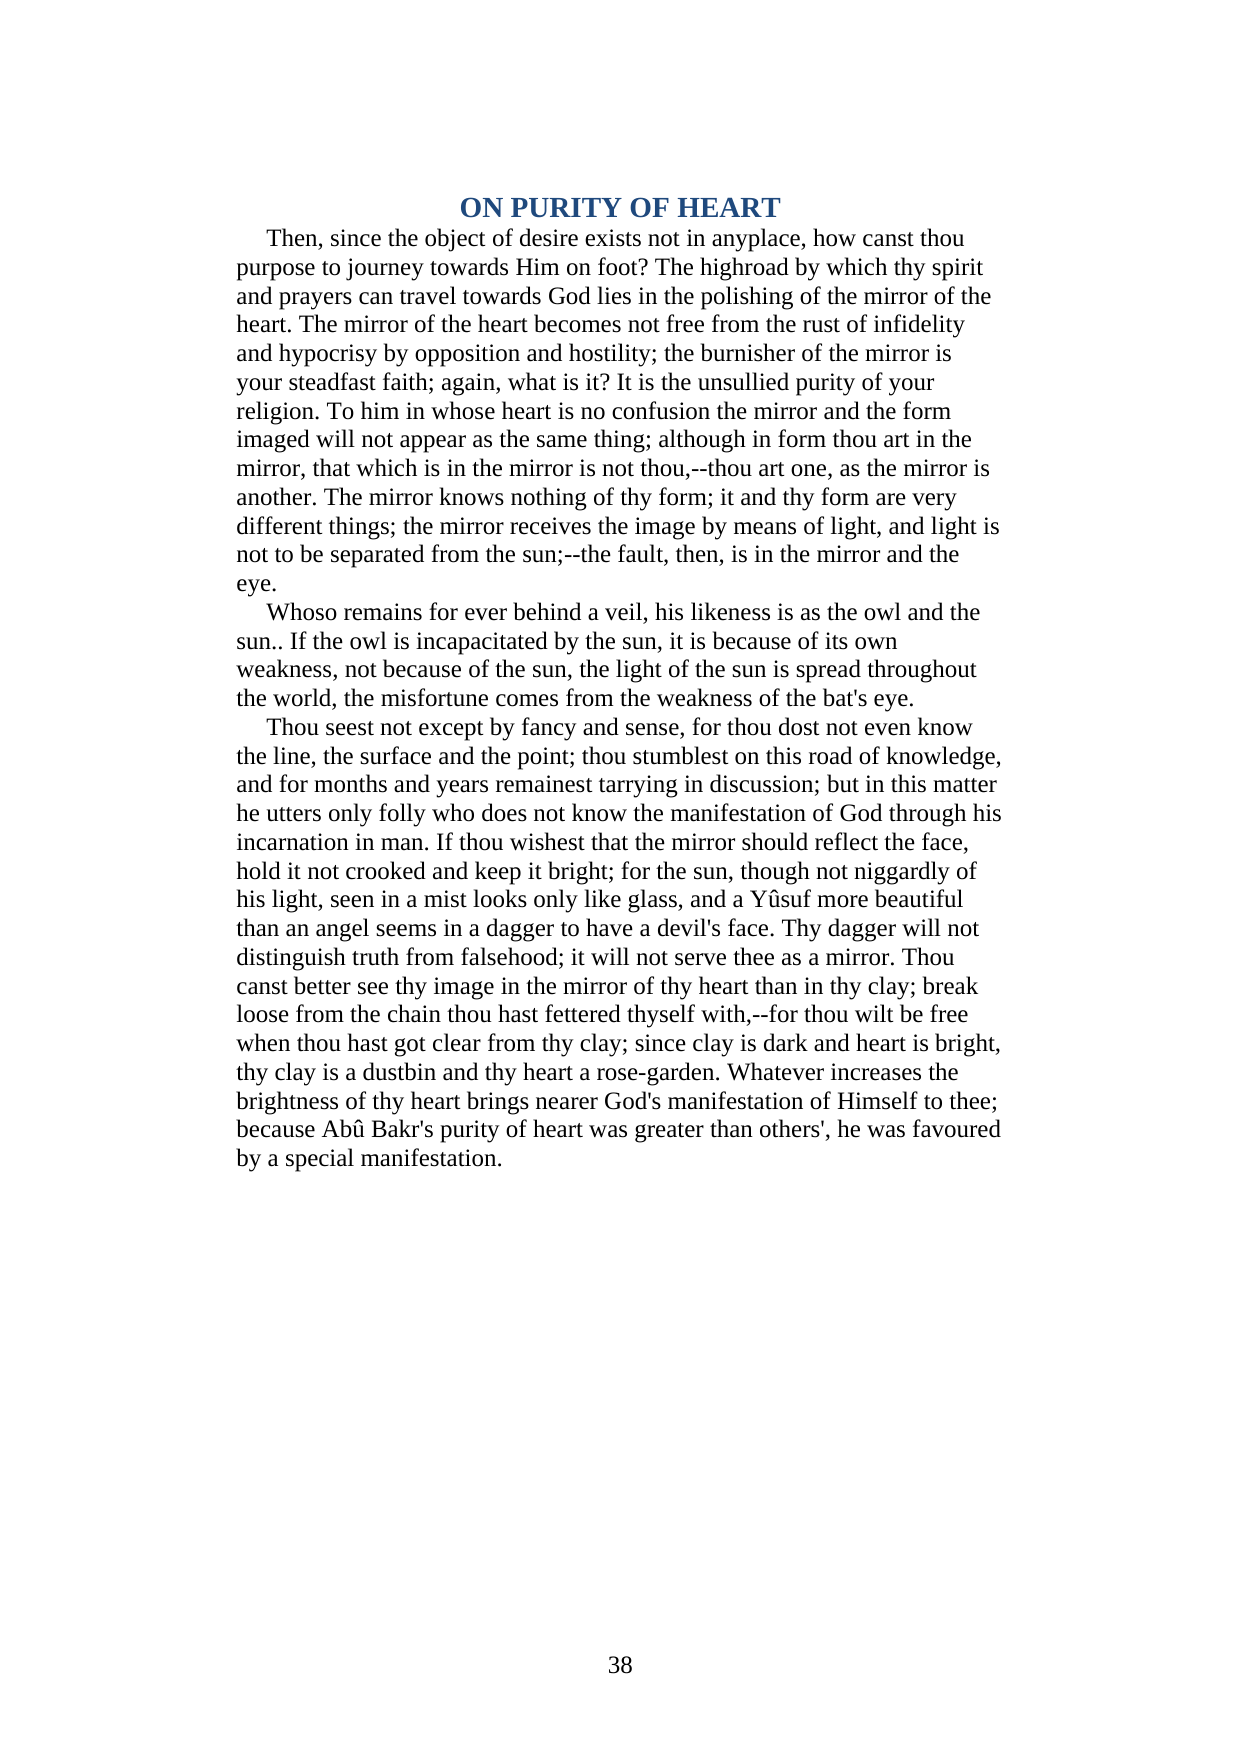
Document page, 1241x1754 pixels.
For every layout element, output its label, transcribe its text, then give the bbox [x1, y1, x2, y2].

subtitle ON PURITY OF HEART [236, 190, 1004, 223]
text Then, since the object of desire exists not in anyplace, how canst thou purpose to journey towards Him on foot? The highroad by which thy spirit and prayers can travel towards God lies in the polishing of the mirror of the heart. The mirror of the heart becomes not free from the rust of infidelity and hypocrisy by opposition and hostility; the burnisher of the mirror is your steadfast faith; again, what is it? It is the unsullied purity of your religion. To him in whose heart is no confusion the mirror and the form imaged will not appear as the same thing; although in form thou art in the mirror, that which is in the mirror is not thou,--thou art one, as the mirror is another. The mirror knows nothing of thy form; it and thy form are very different things; the mirror receives the image by means of light, and light is not to be separated from the sun;--the fault, then, is in the mirror and the eye. [236, 223, 1004, 597]
text Whoso remains for ever behind a veil, his likeness is as the owl and the sun.. If the owl is incapacitated by the sun, it is because of its own weakness, not because of the sun, the light of the sun is spread throughout the world, the misfortune comes from the weakness of the bat's eye. [236, 597, 1004, 712]
text Thou seest not except by fancy and sense, for thou dost not even know the line, the surface and the point; thou stumblest on this road of knowledge, and for months and years remainest tarrying in discussion; but in this matter he utters only folly who does not know the manifestation of God through his incarnation in man. If thou wishest that the mirror should reflect the face, hold it not crooked and keep it bright; for the sun, though not niggardly of his light, seen in a mist looks only like glass, and a Yûsuf more beautiful than an angel seems in a dagger to have a devil's face. Thy dagger will not distinguish truth from falsehood; it will not serve thee as a mirror. Thou canst better see thy image in the mirror of thy heart than in thy clay; break loose from the chain thou hast fettered thyself with,--for thou wilt be free when thou hast got clear from thy clay; since clay is dark and heart is bright, thy clay is a dustbin and thy heart a rose-garden. Whatever increases the brightness of thy heart brings nearer God's manifestation of Himself to thee; because Abû Bakr's purity of heart was greater than others', he was favoured by a special manifestation. [236, 712, 1004, 1172]
